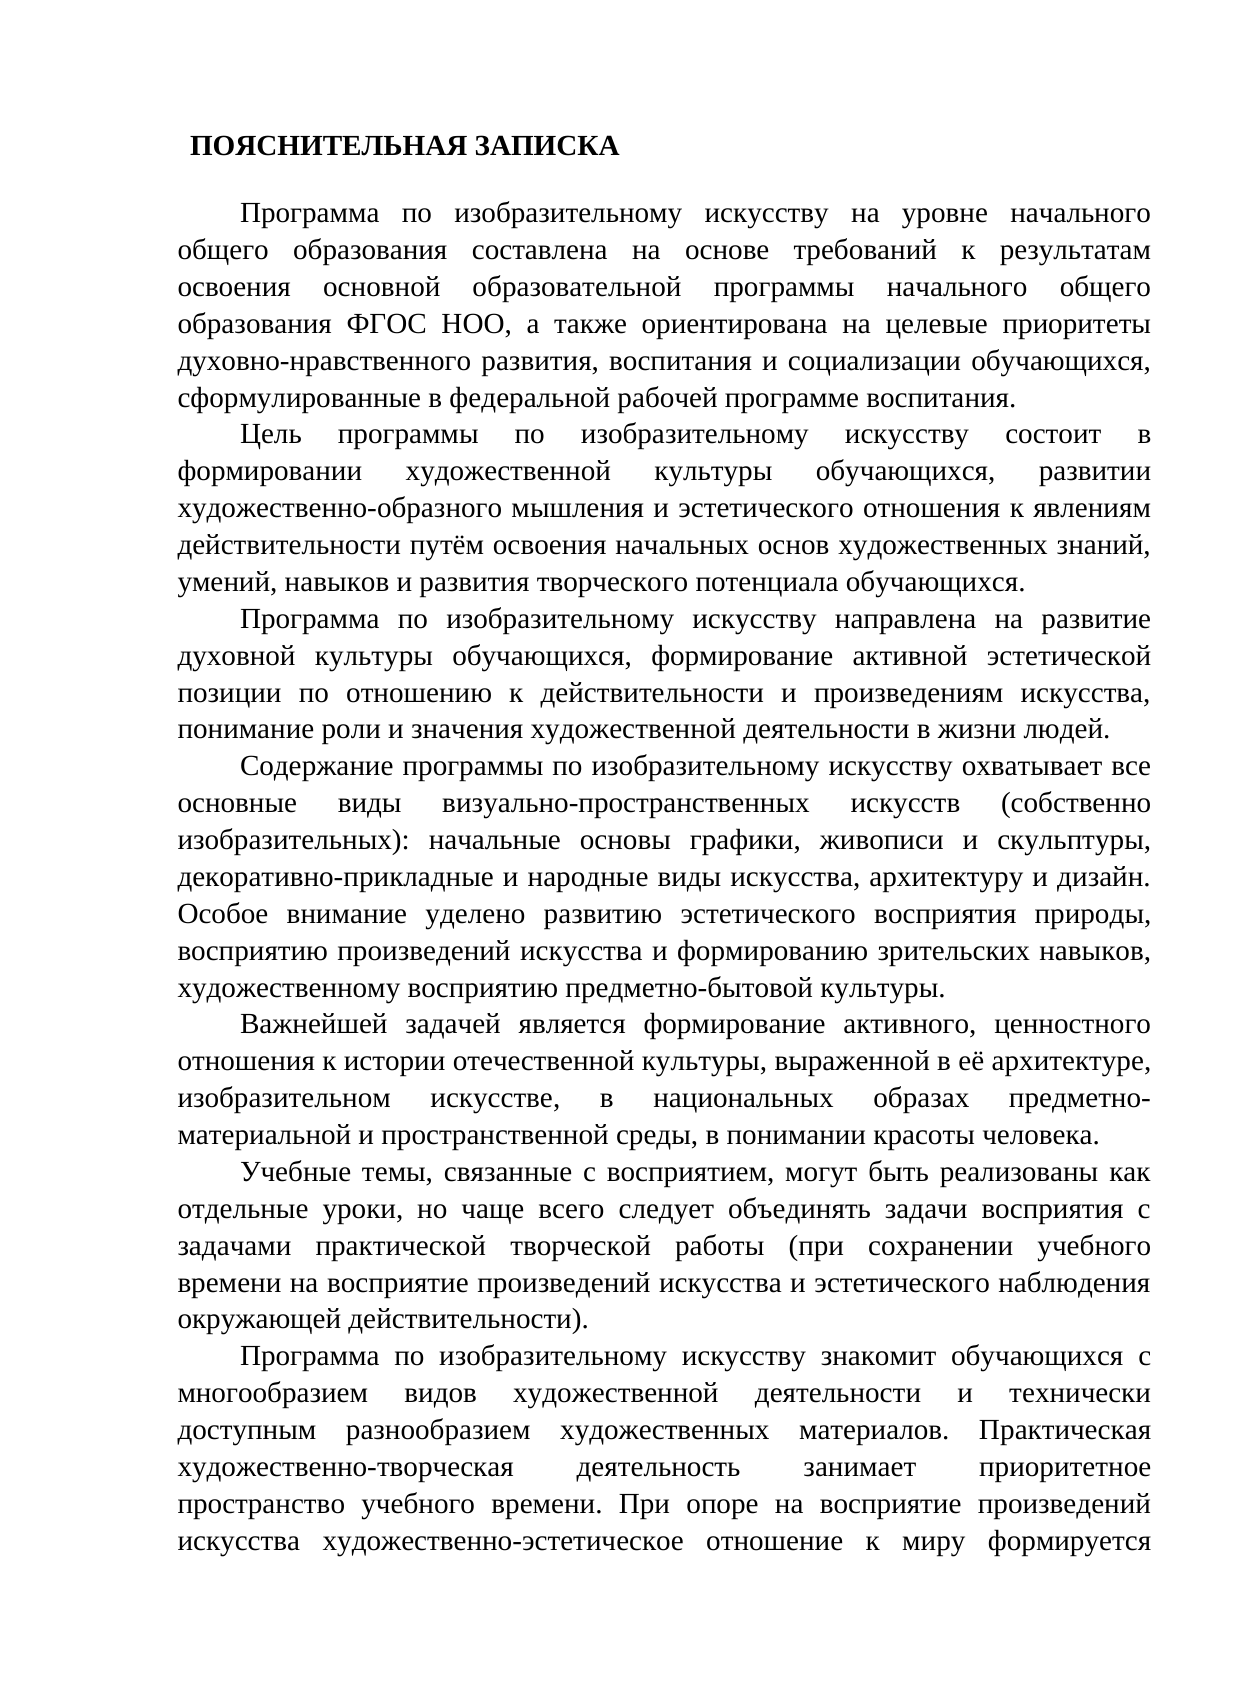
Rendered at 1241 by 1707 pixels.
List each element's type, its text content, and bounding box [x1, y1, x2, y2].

text Программа по изобразительному искусству на уровне начального общего образования составлена на основе требований к результатам освоения основной образовательной программы начального общего образования ФГОС НОО, а также ориентирована на целевые приоритеты духовно-нравственного развития, воспитания и социализации обучающихся, сформулированные в федеральной рабочей программе воспитания. [177, 195, 1152, 413]
text Содержание программы по изобразительному искусству охватывает все основные виды визуально-пространственных искусств (собственно изобразительных): начальные основы графики, живописи и скульптуры, декоративно-прикладные и народные виды искусства, архитектуру и дизайн. Особое внимание уделено развитию эстетического восприятия природы, восприятию произведений искусства и формированию зрительских навыков, художественному восприятию предметно-бытовой культуры. [177, 748, 1152, 1003]
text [177, 1338, 1152, 1556]
text Важнейшей задачей является формирование активного, ценностного отношения к истории отечественной культуры, выраженной в её архитектуре, изобразительном искусстве, в национальных образах предметно-материальной и пространственной среды, в понимании красоты человека. [177, 1007, 1152, 1151]
text Цель программы по изобразительному искусству состоит в формировании художественной культуры обучающихся, развитии художественно-образного мышления и эстетического отношения к явлениям действительности путём освоения начальных основ художественных знаний, умений, навыков и развития творческого потенциала обучающихся. [177, 417, 1152, 598]
text Учебные темы, связанные с восприятием, могут быть реализованы как отдельные уроки, но чаще всего следует объединять задачи восприятия с задачами практической творческой работы (при сохранении учебного времени на восприятие произведений искусства и эстетического наблюдения окружающей действительности). [177, 1154, 1152, 1335]
text ПОЯСНИТЕЛЬНАЯ ЗАПИСКА [190, 128, 1152, 161]
text Программа по изобразительному искусству направлена на развитие духовной культуры обучающихся, формирование активной эстетической позиции по отношению к действительности и произведениям искусства, понимание роли и значения художественной деятельности в жизни людей. [177, 601, 1152, 745]
